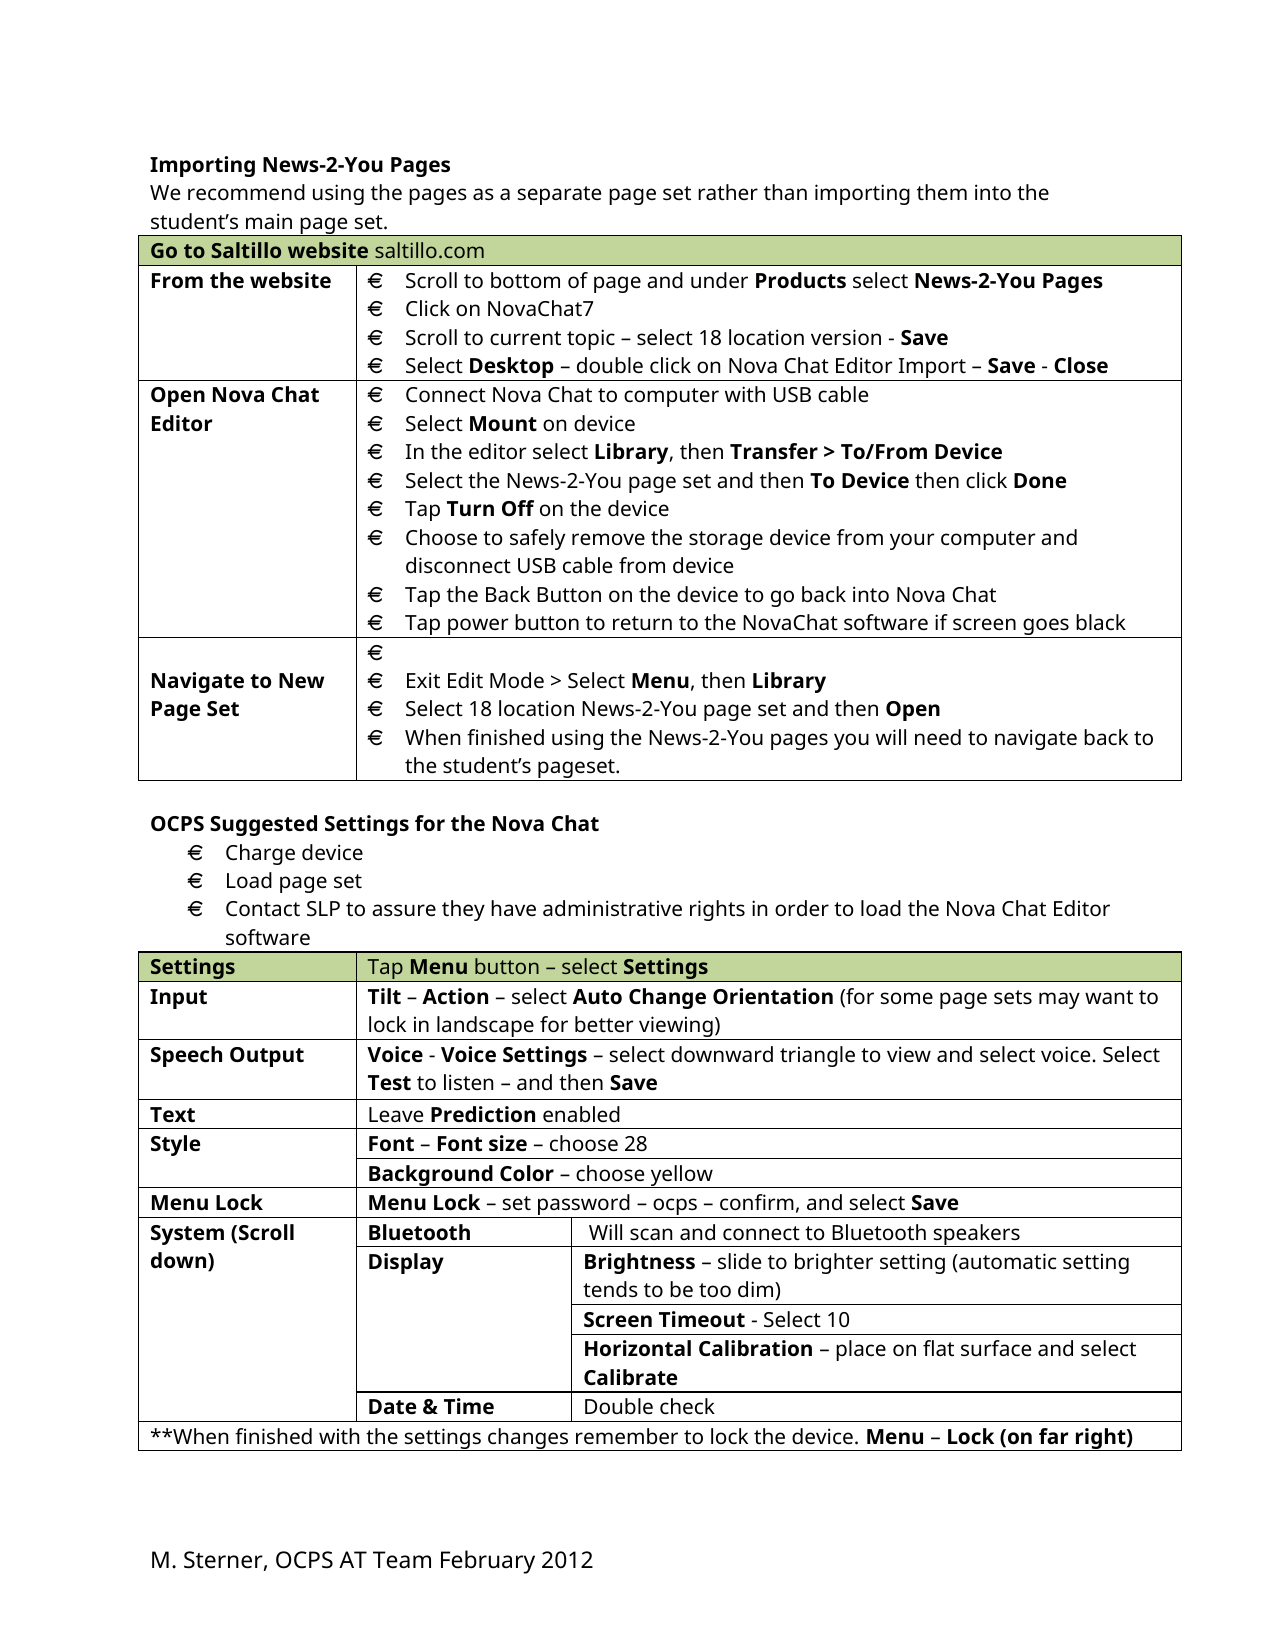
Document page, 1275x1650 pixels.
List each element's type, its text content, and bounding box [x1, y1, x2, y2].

table_cell Will scan and connect to Bluetooth speakers [572, 1218, 1181, 1246]
text We recommend using the pages as a separate page set rather than importing them into the student’s main page set. [150, 178, 1125, 235]
table_cell Date & Time [357, 1393, 571, 1421]
table_cell Text [139, 1100, 356, 1128]
table_cell Screen Timeout - Select 10 [572, 1305, 1181, 1333]
table_cell Scroll to bottom of page and under Products select News-2-You Pages Click on NovaChat7 Scroll to current topic – select 18 location version - Save Select Desktop – double click on Nova Chat Editor Import – Save - Close [357, 266, 1181, 379]
text OCPS Suggested Settings for the Nova Chat [150, 809, 1125, 838]
table_cell Display [357, 1247, 571, 1391]
table_cell Menu Lock [139, 1188, 356, 1217]
table_header Tap Menu button – select Settings [357, 953, 1181, 981]
list Load page set [187, 866, 1125, 894]
table_header Settings [139, 953, 356, 981]
table_cell System (Scroll down) [139, 1218, 356, 1421]
table_cell Speech Output [139, 1040, 356, 1099]
table_cell Bluetooth [357, 1218, 571, 1246]
table_cell Menu Lock – set password – ocps – confirm, and select Save [357, 1188, 1181, 1217]
table_cell Double check [572, 1393, 1181, 1421]
list Charge device [187, 838, 1125, 866]
table_cell From the website [139, 266, 356, 379]
table_cell Voice - Voice Settings – select downward triangle to view and select voice. Select Test to listen – and then Save [357, 1040, 1181, 1099]
table_cell Navigate to New Page Set [139, 638, 356, 780]
table_cell Connect Nova Chat to computer with USB cable Select Mount on device In the editor select Library, then Transfer > To/From Device Select the News-2-You page set and then To Device then click Done Tap Turn Off on the device Choose to safely remove the storage device from your computer and disconnect USB cable from device Tap the Back Button on the device to go back into Nova Chat Tap power button to return to the NovaChat software if screen goes black [357, 381, 1181, 637]
table_cell Input [139, 982, 356, 1039]
table_cell Open Nova Chat Editor [139, 381, 356, 637]
table_cell **When finished with the settings changes remember to lock the device. Menu – Lock (on far right) [139, 1422, 1181, 1450]
table_cell Leave Prediction enabled [357, 1100, 1181, 1128]
table_cell Style [139, 1129, 356, 1187]
table_header Go to Saltillo website saltillo.com [139, 236, 1181, 265]
table_cell Exit Edit Mode > Select Menu, then Library Select 18 location News-2-You page set and then Open When finished using the News-2-You pages you will need to navigate back to the student’s pageset. [357, 638, 1181, 780]
table_cell Brightness – slide to brighter setting (automatic setting tends to be too dim) [572, 1247, 1181, 1304]
list Contact SLP to assure they have administrative rights in order to load the Nova Chat Editor software [187, 894, 1125, 951]
table_cell Tilt – Action – select Auto Change Orientation (for some page sets may want to lock in landscape for better viewing) [357, 982, 1181, 1039]
table_cell Background Color – choose yellow [357, 1159, 1181, 1187]
text Importing News-2-You Pages [150, 150, 1125, 178]
table_cell Horizontal Calibration – place on flat surface and select Calibrate [572, 1335, 1181, 1391]
table_cell Font – Font size – choose 28 [357, 1129, 1181, 1158]
